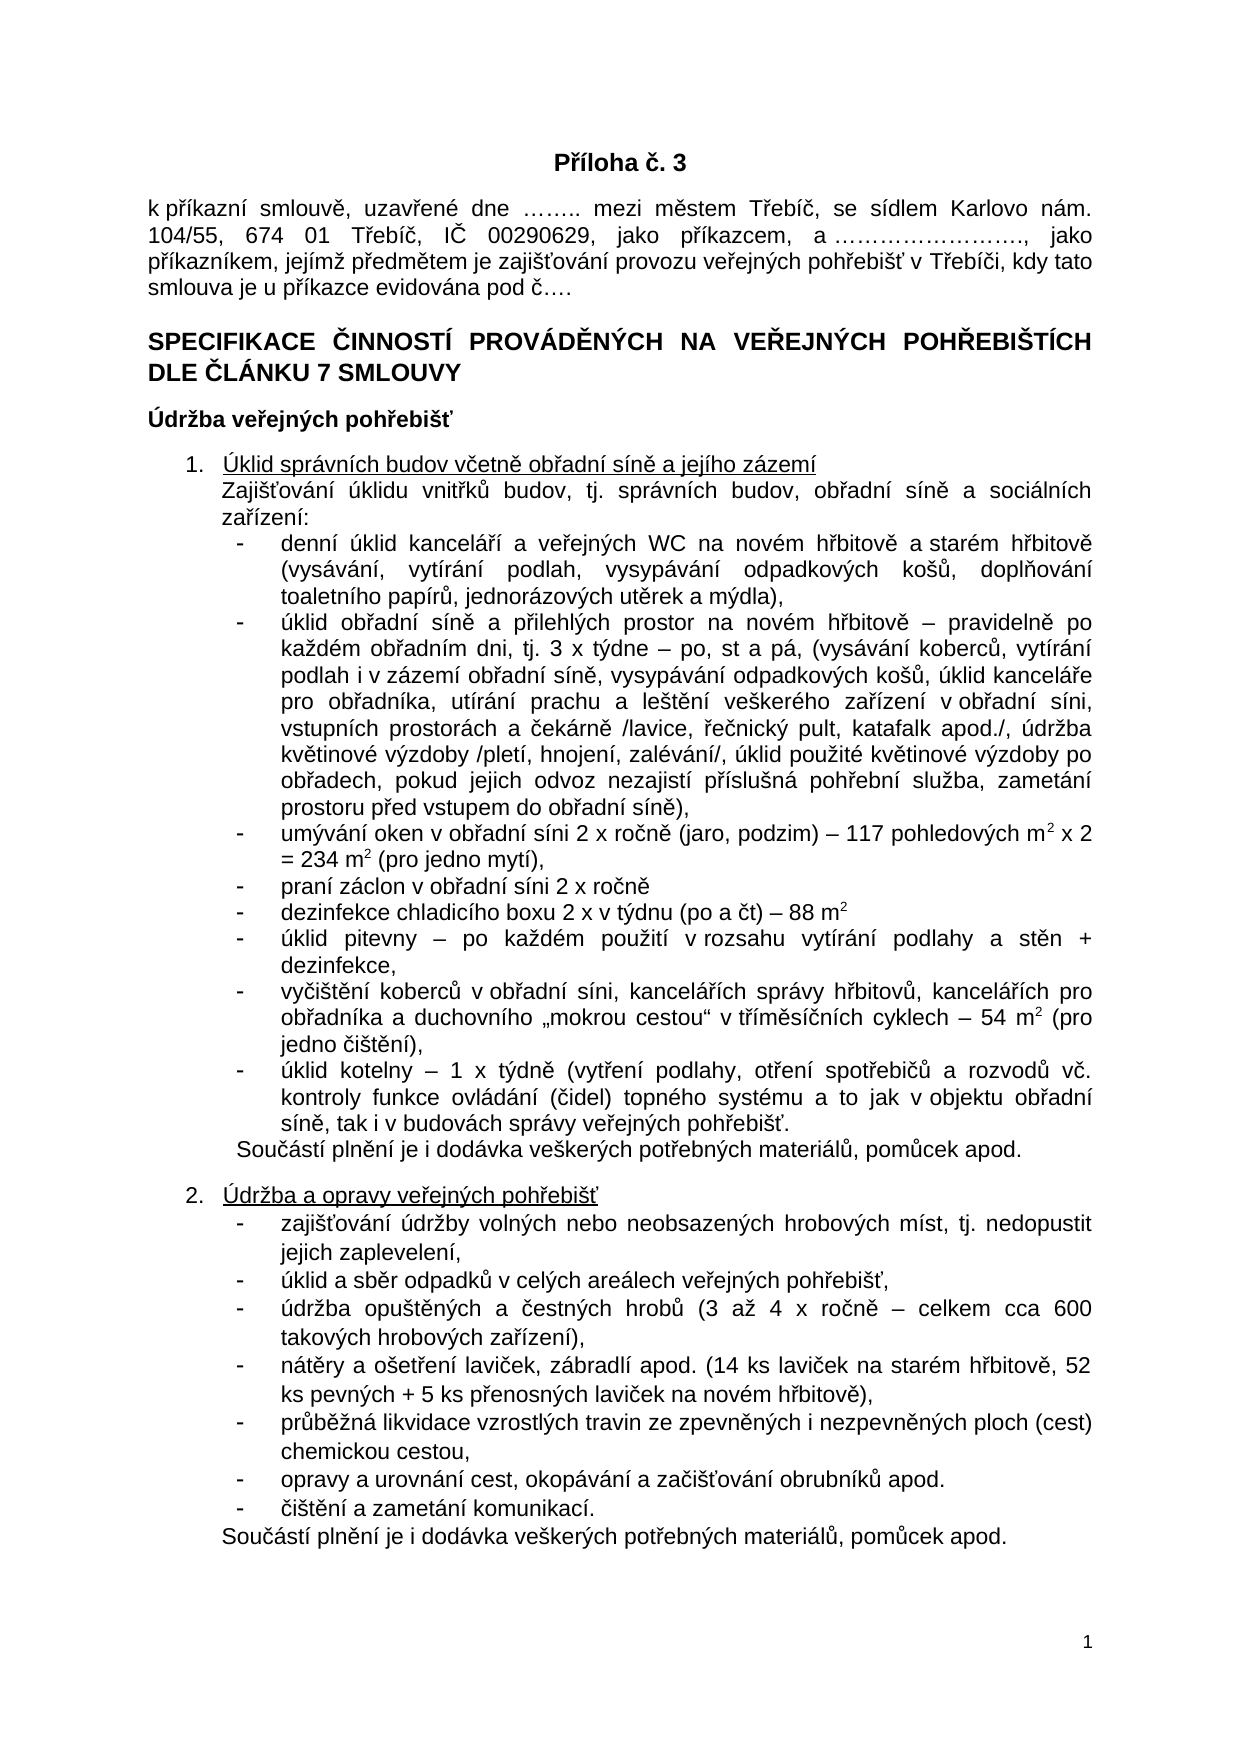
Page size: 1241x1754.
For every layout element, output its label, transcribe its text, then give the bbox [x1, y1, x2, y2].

list umývání oken v obřadní síni 2 x ročně (jaro, podzim) – 117 pohledových m2 x 2 = 234 m2 (pro jedno mytí), [236, 820, 1093, 873]
list Úklid správních budov včetně obřadní síně a jejího zázemí [185, 451, 1093, 477]
text Součástí plnění je i dodávka veškerých potřebných materiálů, pomůcek apod. [148, 1523, 1093, 1549]
list vyčištění koberců v obřadní síni, kancelářích správy hřbitovů, kancelářích pro obřadníka a duchovního „mokrou cestou“ v tříměsíčních cyklech – 54 m2 (pro jedno čištění), [236, 978, 1093, 1057]
list úklid a sběr odpadků v celých areálech veřejných pohřebišť, [236, 1267, 1093, 1293]
list zajišťování údržby volných nebo neobsazených hrobových míst, tj. nedopustit jejich zaplevelení, [236, 1210, 1093, 1265]
text k příkazní smlouvě, uzavřené dne …….. mezi městem Třebíč, se sídlem Karlovo nám. 104/55, 674 01 Třebíč, IČ 00290629, jako příkazcem, a ……………………., jako příkazníkem, jejímž předmětem je zajišťování provozu veřejných pohřebišť v Třebíči, kdy tato smlouva je u příkazce evidována pod č…. [148, 195, 1093, 301]
text Součástí plnění je i dodávka veškerých potřebných materiálů, pomůcek apod. [236, 1136, 1093, 1162]
list dezinfekce chladicího boxu 2 x v týdnu (po a čt) – 88 m2 [236, 899, 1093, 925]
list nátěry a ošetření laviček, zábradlí apod. (14 ks laviček na starém hřbitově, 52 ks pevných + 5 ks přenosných laviček na novém hřbitově), [236, 1352, 1093, 1407]
text specifikace činností prováděných na veřejných pohřebištích dle článku 7 SMLOUVY [148, 327, 1093, 387]
list úklid kotelny – 1 x týdně (vytření podlahy, otření spotřebičů a rozvodů vč. kontroly funkce ovládání (čidel) topného systému a to jak v objektu obřadní síně, tak i v budovách správy veřejných pohřebišť. [236, 1057, 1093, 1136]
list denní úklid kanceláří a veřejných WC na novém hřbitově a starém hřbitově (vysávání, vytírání podlah, vysypávání odpadkových košů, doplňování toaletního papírů, jednorázových utěrek a mýdla), [236, 530, 1093, 609]
list Údržba a opravy veřejných pohřebišť [185, 1182, 1093, 1208]
list úklid obřadní síně a přilehlých prostor na novém hřbitově – pravidelně po každém obřadním dni, tj. 3 x týdne – po, st a pá, (vysávání koberců, vytírání podlah i v zázemí obřadní síně, vysypávání odpadkových košů, úklid kanceláře pro obřadníka, utírání prachu a leštění veškerého zařízení v obřadní síni, vstupních prostorách a čekárně /lavice, řečnický pult, katafalk apod./, údržba květinové výzdoby /pletí, hnojení, zalévání/, úklid použité květinové výzdoby po obřadech, pokud jejich odvoz nezajistí příslušná pohřební služba, zametání prostoru před vstupem do obřadní síně), [236, 609, 1093, 820]
text Údržba veřejných pohřebišť [148, 406, 1093, 432]
list čištění a zametání komunikací. [236, 1494, 1093, 1521]
list údržba opuštěných a čestných hrobů (3 až 4 x ročně – celkem cca 600 takových hrobových zařízení), [236, 1295, 1093, 1350]
list praní záclon v obřadní síni 2 x ročně [236, 873, 1093, 899]
text Příloha č. 3 [148, 148, 1093, 176]
list průběžná likvidace vzrostlých travin ze zpevněných i nezpevněných ploch (cest) chemickou cestou, [236, 1409, 1093, 1464]
text Zajišťování úklidu vnitřků budov, tj. správních budov, obřadní síně a sociálních zařízení: [221, 477, 1093, 530]
list úklid pitevny – po každém použití v rozsahu vytírání podlahy a stěn + dezinfekce, [236, 925, 1093, 978]
list opravy a urovnání cest, okopávání a začišťování obrubníků apod. [236, 1466, 1093, 1492]
